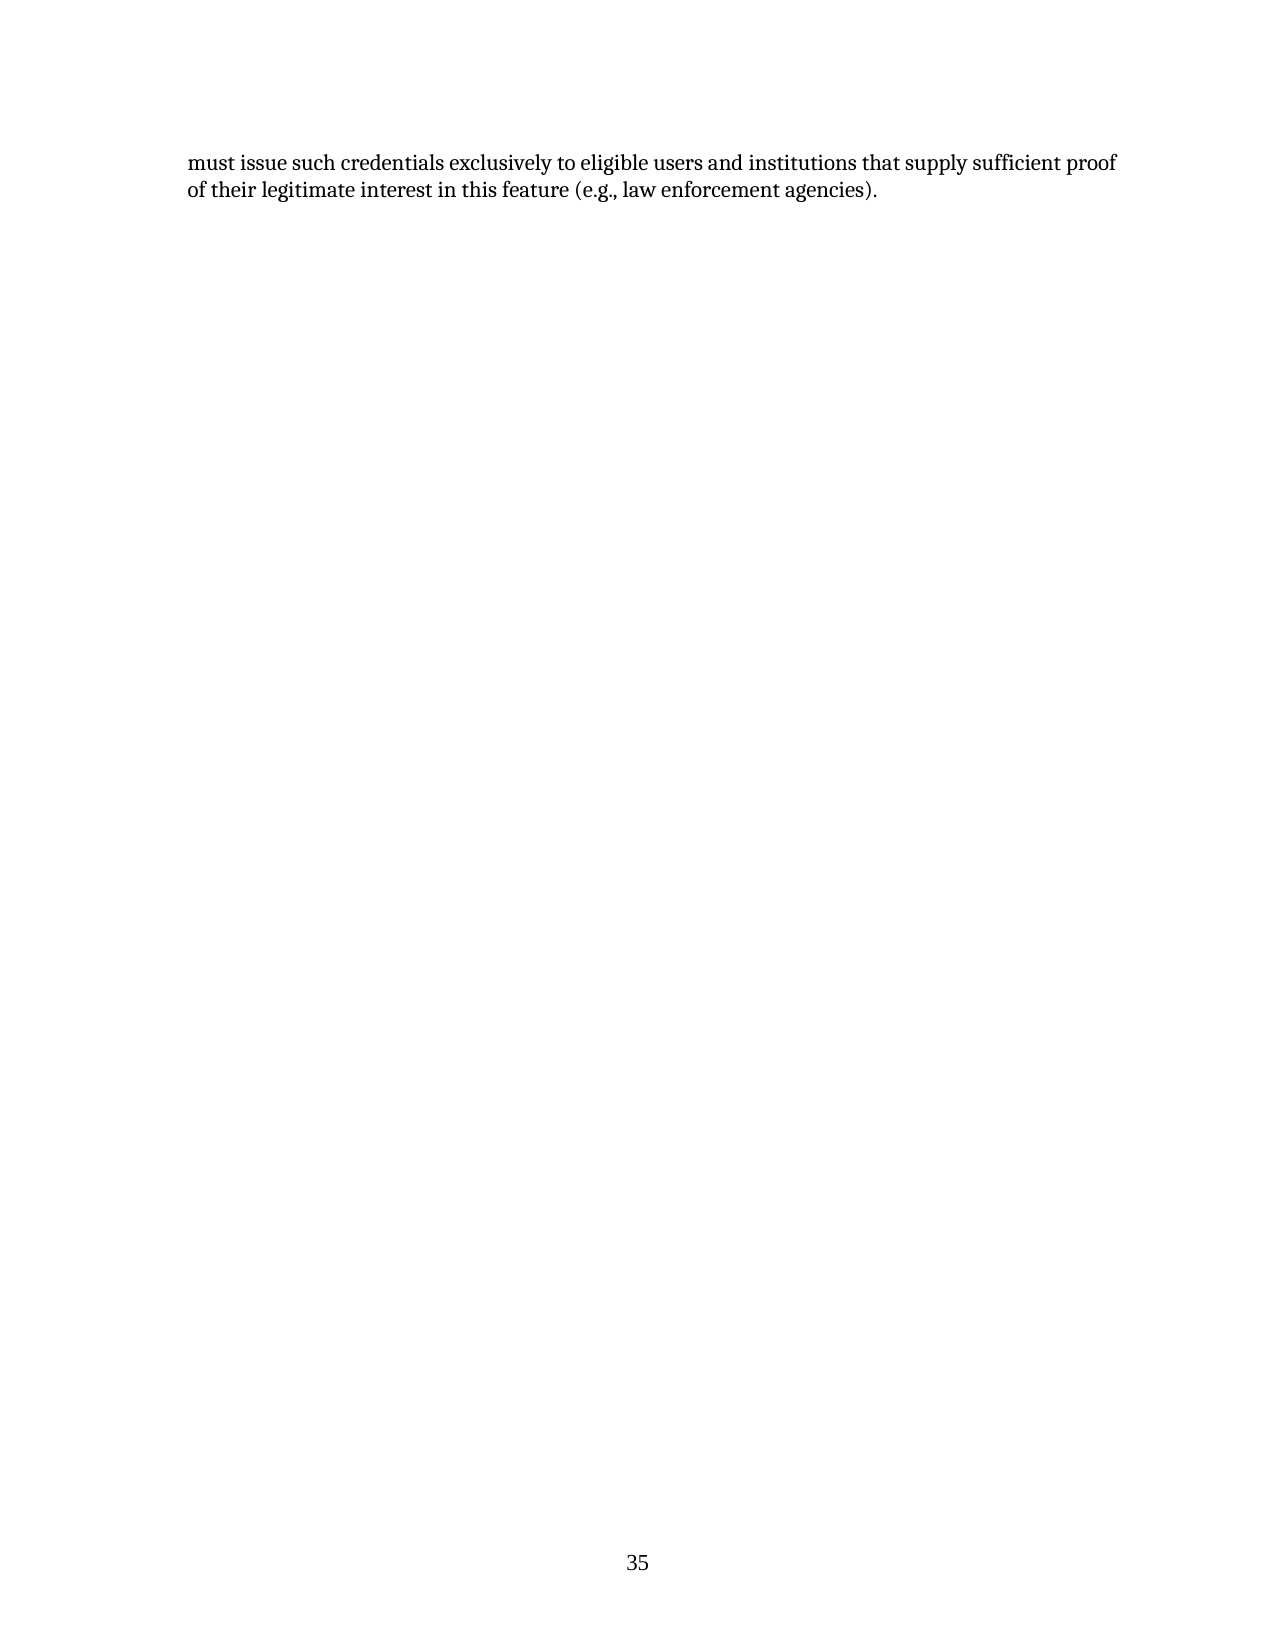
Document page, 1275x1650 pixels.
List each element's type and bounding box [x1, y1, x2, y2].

text [187, 150, 1125, 203]
